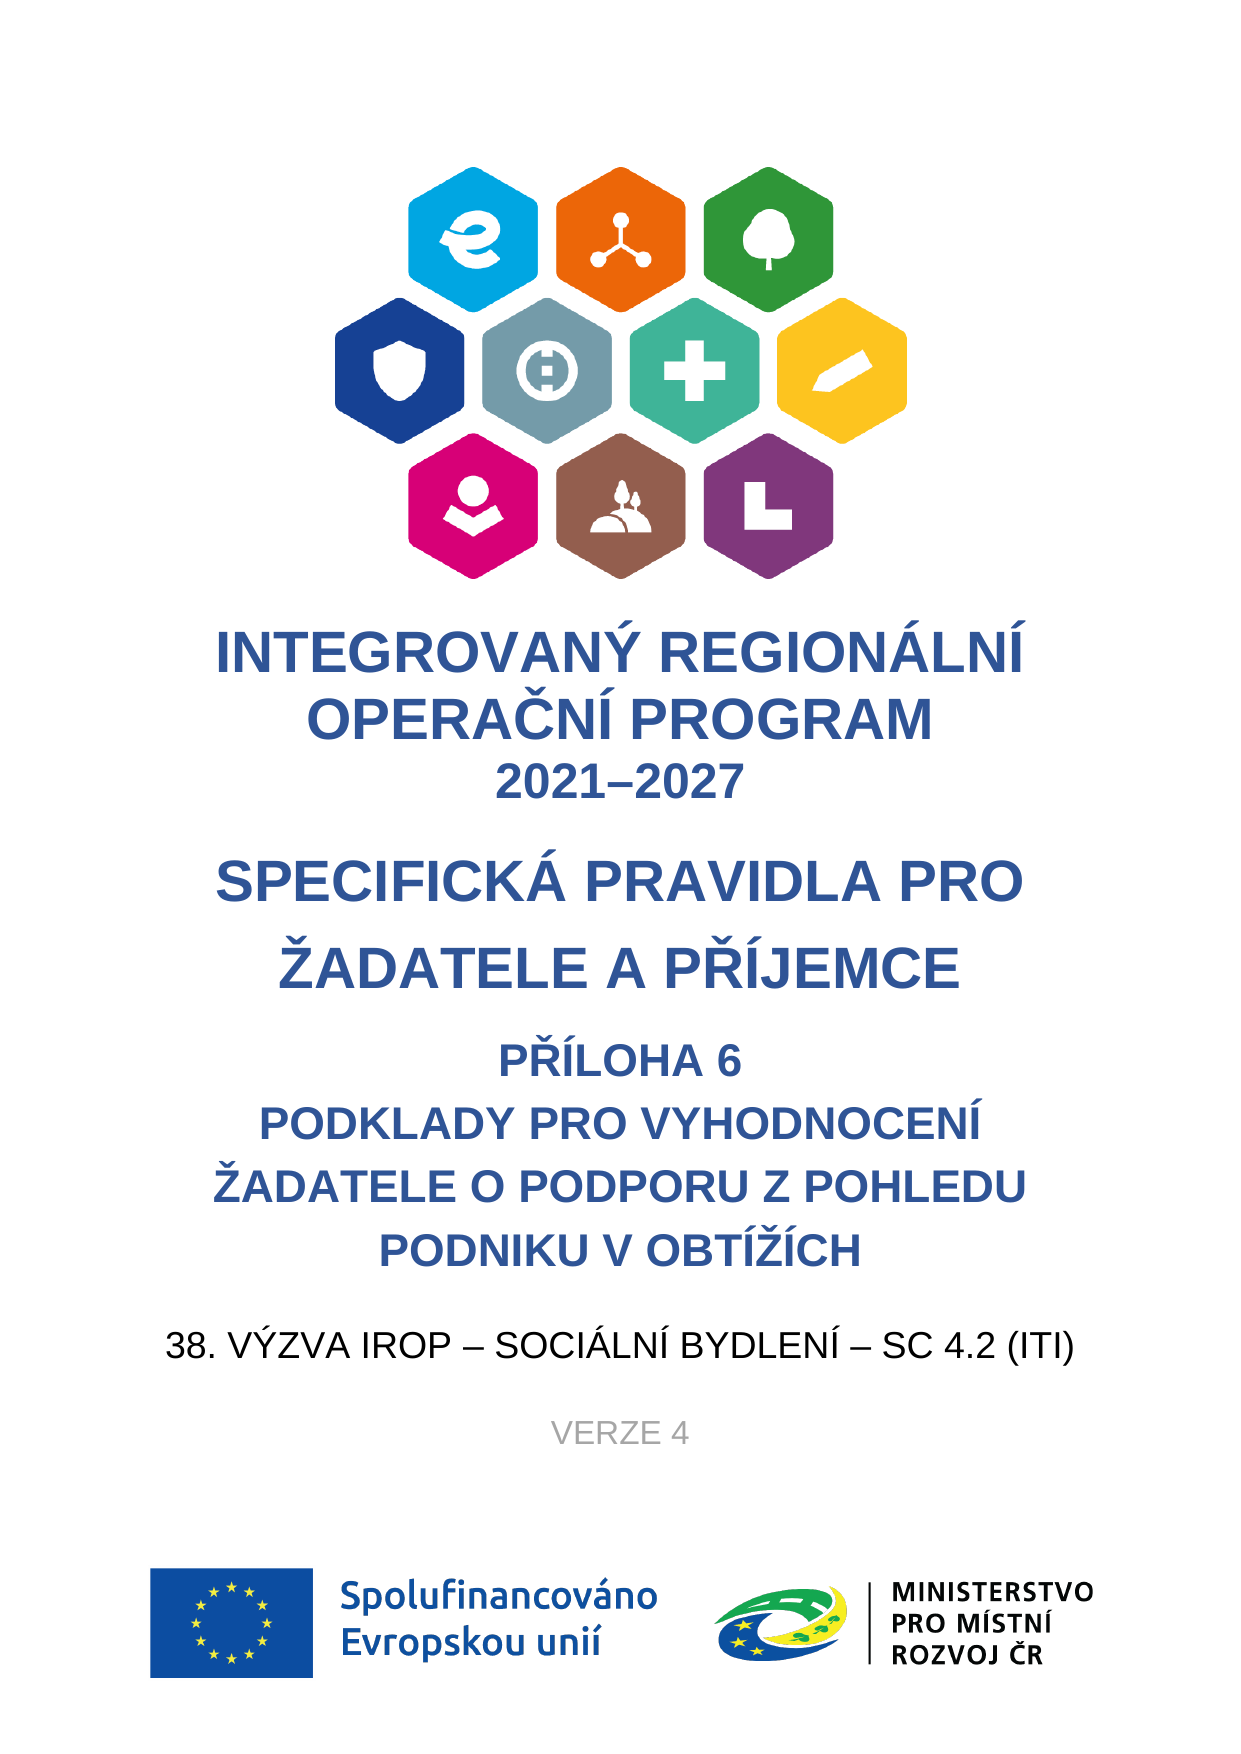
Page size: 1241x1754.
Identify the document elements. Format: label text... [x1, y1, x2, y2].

text 38. výzva IROP – SOCIÁLNÍ BYDLENÍ – SC 4.2 (ITI) [148, 1324, 1092, 1367]
text verze 4 [148, 1413, 1092, 1451]
picture [147, 1565, 1093, 1681]
text PŘÍLOHA 6 [148, 1033, 1092, 1086]
picture [324, 149, 912, 607]
text SPECIFICKÁ PRAVIDLA PRO ŽADATELE A PŘÍJEMCE [148, 846, 1092, 1001]
text 2021–2027 [148, 751, 1092, 809]
text PODKLADY PRO VYHODNOCENÍ ŽADATELE O PODPORU Z POHLEDU PODNIKU V OBTÍŽÍCH [148, 1097, 1092, 1276]
